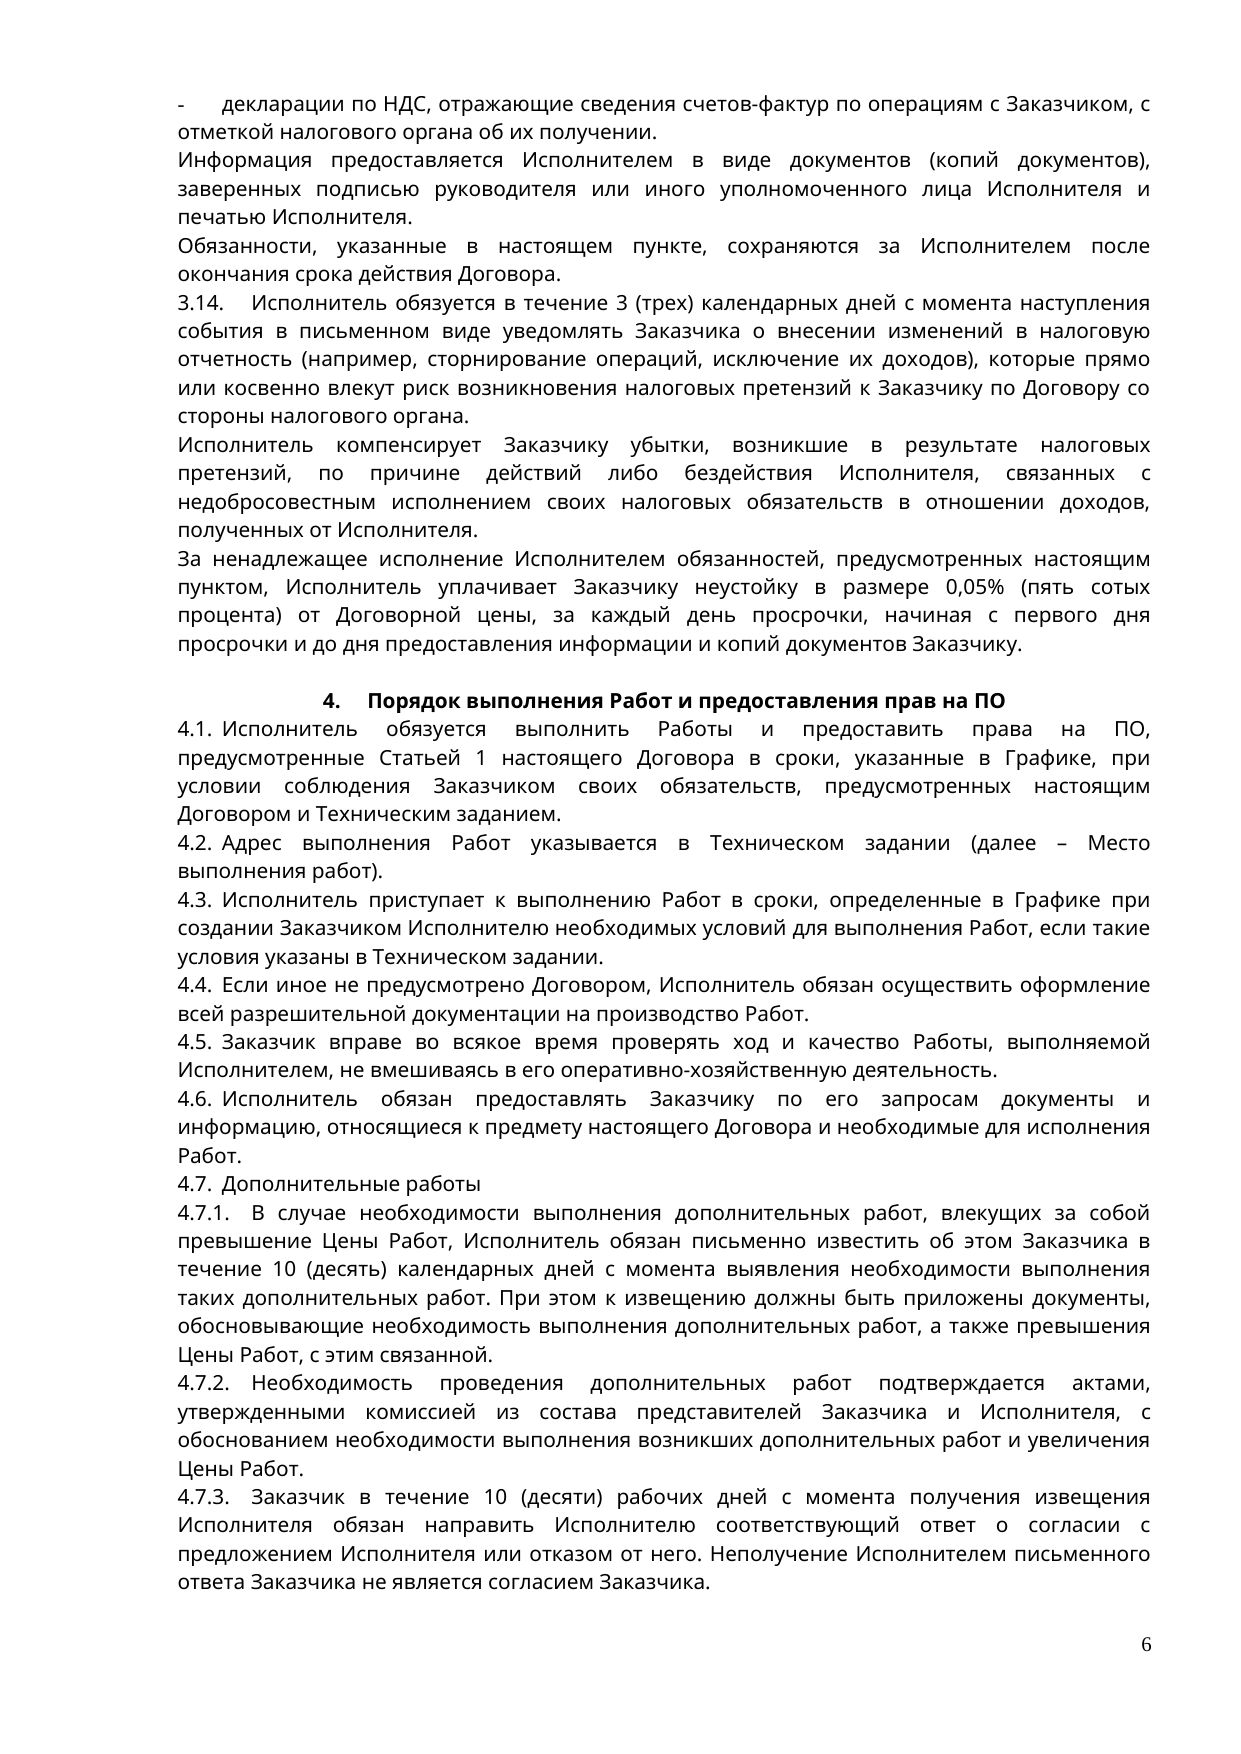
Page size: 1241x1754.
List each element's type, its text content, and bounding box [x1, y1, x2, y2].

list Исполнитель приступает к выполнению Работ в сроки, определенные в Графике при создании Заказчиком Исполнителю необходимых условий для выполнения Работ, если такие условия указаны в Техническом задании. [177, 885, 1152, 970]
list Исполнитель обязуется выполнить Работы и предоставить права на ПО, предусмотренные Статьей 1 настоящего Договора в сроки, указанные в Графике, при условии соблюдения Заказчиком своих обязательств, предусмотренных настоящим Договором и Техническим заданием. [177, 714, 1152, 828]
text Обязанности, указанные в настоящем пункте, сохраняются за Исполнителем после окончания срока действия Договора. [177, 231, 1152, 288]
list Заказчик вправе во всякое время проверять ход и качество Работы, выполняемой Исполнителем, не вмешиваясь в его оперативно-хозяйственную деятельность. [177, 1027, 1152, 1084]
list Исполнитель обязан предоставлять Заказчику по его запросам документы и информацию, относящиеся к предмету настоящего Договора и необходимые для исполнения Работ. [177, 1084, 1152, 1169]
list Исполнитель обязуется в течение 3 (трех) календарных дней с момента наступления события в письменном виде уведомлять Заказчика о внесении изменений в налоговую отчетность (например, сторнирование операций, исключение их доходов), которые прямо или косвенно влекут риск возникновения налоговых претензий к Заказчику по Договору со стороны налогового органа. [177, 288, 1152, 430]
list декларации по НДС, отражающие сведения счетов-фактур по операциям с Заказчиком, с отметкой налогового органа об их получении. [177, 89, 1152, 146]
list Адрес выполнения Работ указывается в Техническом задании (далее – Место выполнения работ). [177, 828, 1152, 885]
list Если иное не предусмотрено Договором, Исполнитель обязан осуществить оформление всей разрешительной документации на производство Работ. [177, 970, 1152, 1027]
list Дополнительные работы [177, 1169, 1152, 1198]
list Исполнитель компенсирует Заказчику убытки, возникшие в результате налоговых претензий, по причине действий либо бездействия Исполнителя, связанных с недобросовестным исполнением своих налоговых обязательств в отношении доходов, полученных от Исполнителя. [177, 430, 1152, 544]
list В случае необходимости выполнения дополнительных работ, влекущих за собой превышение Цены Работ, Исполнитель обязан письменно известить об этом Заказчика в течение 10 (десять) календарных дней с момента выявления необходимости выполнения таких дополнительных работ. При этом к извещению должны быть приложены документы, обосновывающие необходимость выполнения дополнительных работ, а также превышения Цены Работ, с этим связанной. [177, 1198, 1152, 1368]
text Информация предоставляется Исполнителем в виде документов (копий документов), заверенных подписью руководителя или иного уполномоченного лица Исполнителя и печатью Исполнителя. [177, 146, 1152, 231]
list Порядок выполнения Работ и предоставления прав на ПО [177, 686, 1152, 714]
list Необходимость проведения дополнительных работ подтверждается актами, утвержденными комиссией из состава представителей Заказчика и Исполнителя, с обоснованием необходимости выполнения возникших дополнительных работ и увеличения Цены Работ. [177, 1368, 1152, 1482]
list Заказчик в течение 10 (десяти) рабочих дней с момента получения извещения Исполнителя обязан направить Исполнителю соответствующий ответ о согласии с предложением Исполнителя или отказом от него. Неполучение Исполнителем письменного ответа Заказчика не является согласием Заказчика. [177, 1482, 1152, 1596]
list За ненадлежащее исполнение Исполнителем обязанностей, предусмотренных настоящим пунктом, Исполнитель уплачивает Заказчику неустойку в размере 0,05% (пять сотых процента) от Договорной цены, за каждый день просрочки, начиная с первого дня просрочки и до дня предоставления информации и копий документов Заказчику. [177, 544, 1152, 657]
